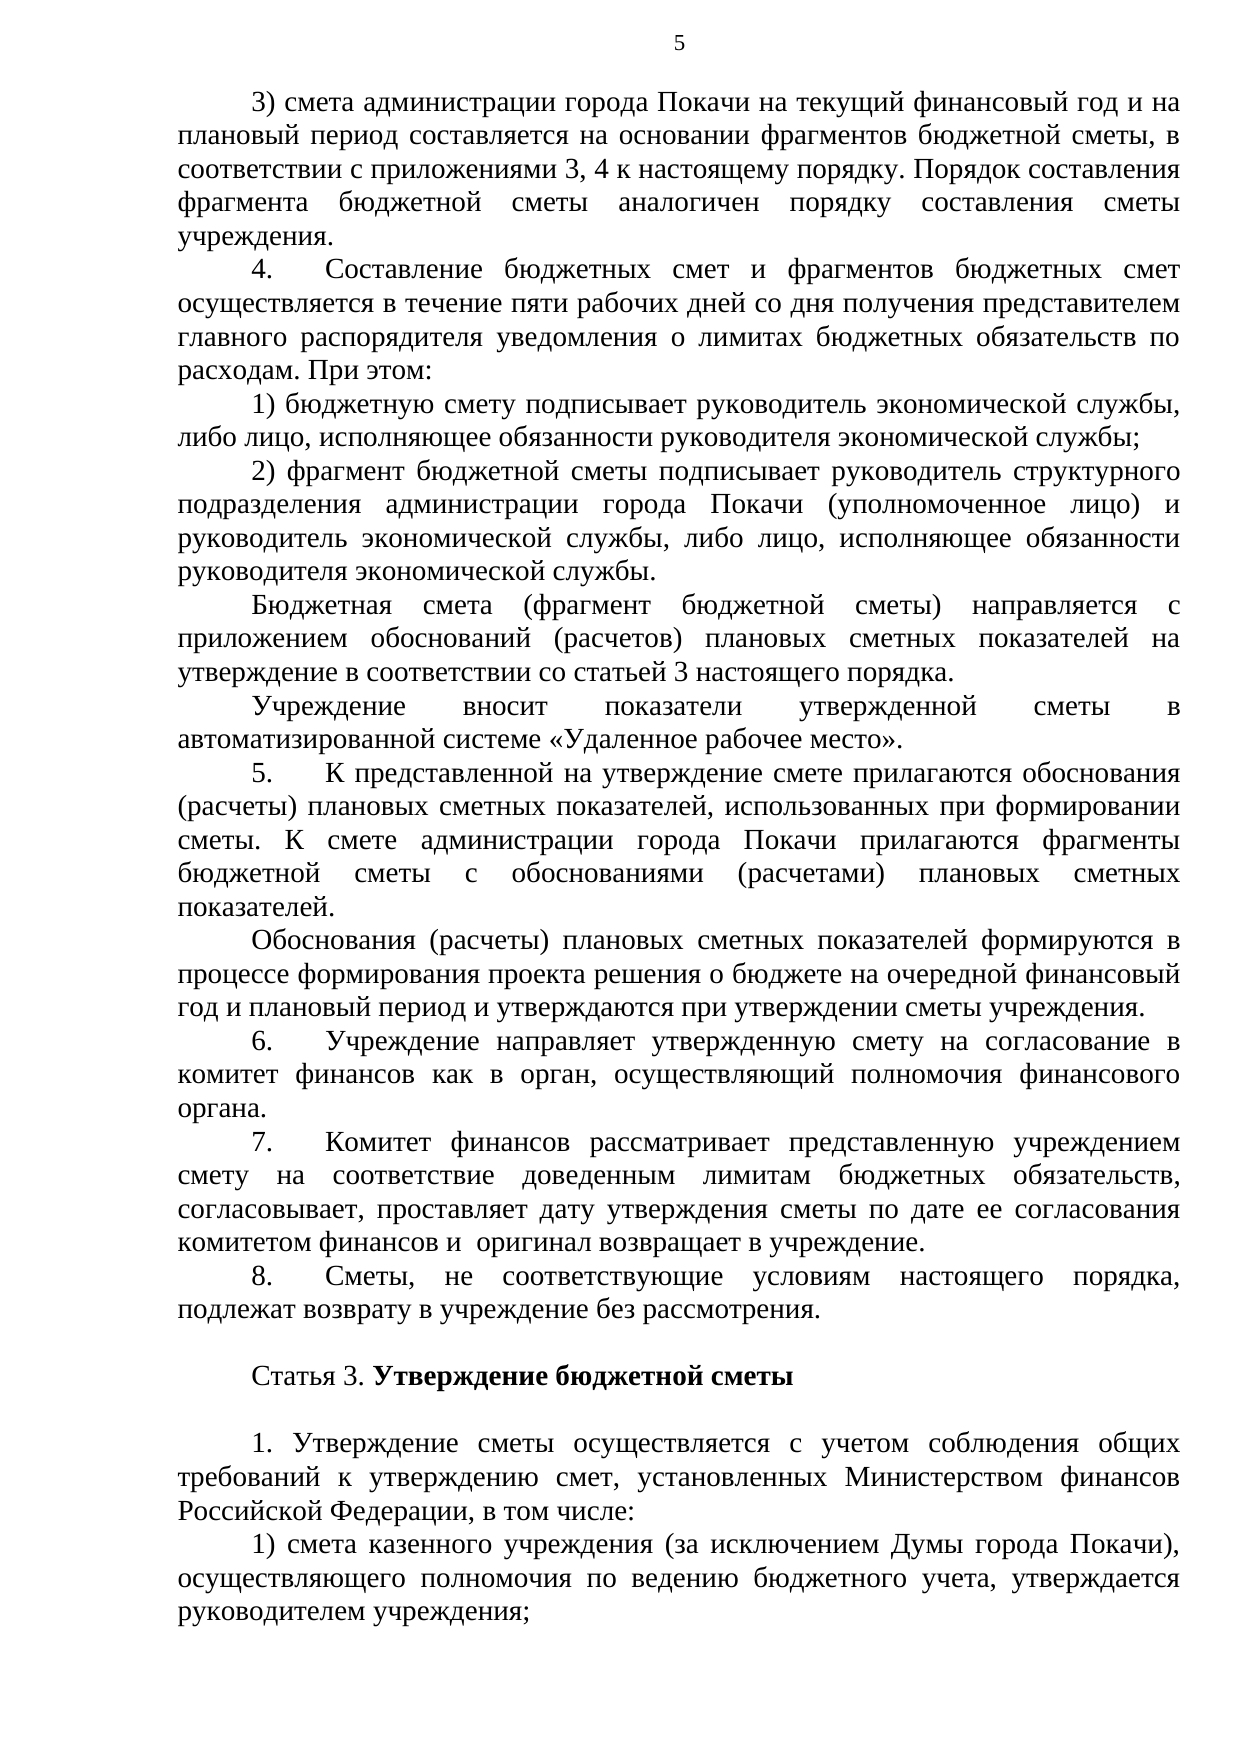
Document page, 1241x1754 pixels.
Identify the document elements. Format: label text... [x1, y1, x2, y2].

list Составление бюджетных смет и фрагментов бюджетных смет осуществляется в течение пяти рабочих дней со дня получения представителем главного распорядителя уведомления о лимитах бюджетных обязательств по расходам. При этом: [177, 252, 1181, 386]
text 1. Утверждение сметы осуществляется с учетом соблюдения общих требований к утверждению смет, установленных Министерством финансов Российской Федерации, в том числе: [177, 1426, 1181, 1526]
list 1) бюджетную смету подписывает руководитель экономической службы, либо лицо, исполняющее обязанности руководителя экономической службы; [177, 386, 1181, 453]
list К представленной на утверждение смете прилагаются обоснования (расчеты) плановых сметных показателей, использованных при формировании сметы. К смете администрации города Покачи прилагаются фрагменты бюджетной сметы с обоснованиями (расчетами) плановых сметных показателей. [177, 755, 1181, 922]
list 2) фрагмент бюджетной сметы подписывает руководитель структурного подразделения администрации города Покачи (уполномоченное лицо) и руководитель экономической службы, либо лицо, исполняющее обязанности руководителя экономической службы. [177, 453, 1181, 587]
list Комитет финансов рассматривает представленную учреждением смету на соответствие доведенным лимитам бюджетных обязательств, согласовывает, проставляет дату утверждения сметы по дате ее согласования комитетом финансов и оригинал возвращает в учреждение. [177, 1124, 1181, 1258]
list Бюджетная смета (фрагмент бюджетной сметы) направляется с приложением обоснований (расчетов) плановых сметных показателей на утверждение в соответствии со статьей 3 настоящего порядка. [177, 587, 1181, 688]
list Учреждение вносит показатели утвержденной сметы в автоматизированной системе «Удаленное рабочее место». [177, 688, 1181, 755]
list Статья 3. Утверждение бюджетной сметы [177, 1358, 1181, 1392]
list 3) смета администрации города Покачи на текущий финансовый год и на плановый период составляется на основании фрагментов бюджетной сметы, в соответствии с приложениями 3, 4 к настоящему порядку. Порядок составления фрагмента бюджетной сметы аналогичен порядку составления сметы учреждения. [177, 84, 1181, 252]
text Обоснования (расчеты) плановых сметных показателей формируются в процессе формирования проекта решения о бюджете на очередной финансовый год и плановый период и утверждаются при утверждении сметы учреждения. [177, 922, 1181, 1023]
text 1) смета казенного учреждения (за исключением Думы города Покачи), осуществляющего полномочия по ведению бюджетного учета, утверждается руководителем учреждения; [177, 1526, 1181, 1627]
list Учреждение направляет утвержденную смету на согласование в комитет финансов как в орган, осуществляющий полномочия финансового органа. [177, 1023, 1181, 1124]
list Сметы, не соответствующие условиям настоящего порядка, подлежат возврату в учреждение без рассмотрения. [177, 1258, 1181, 1325]
